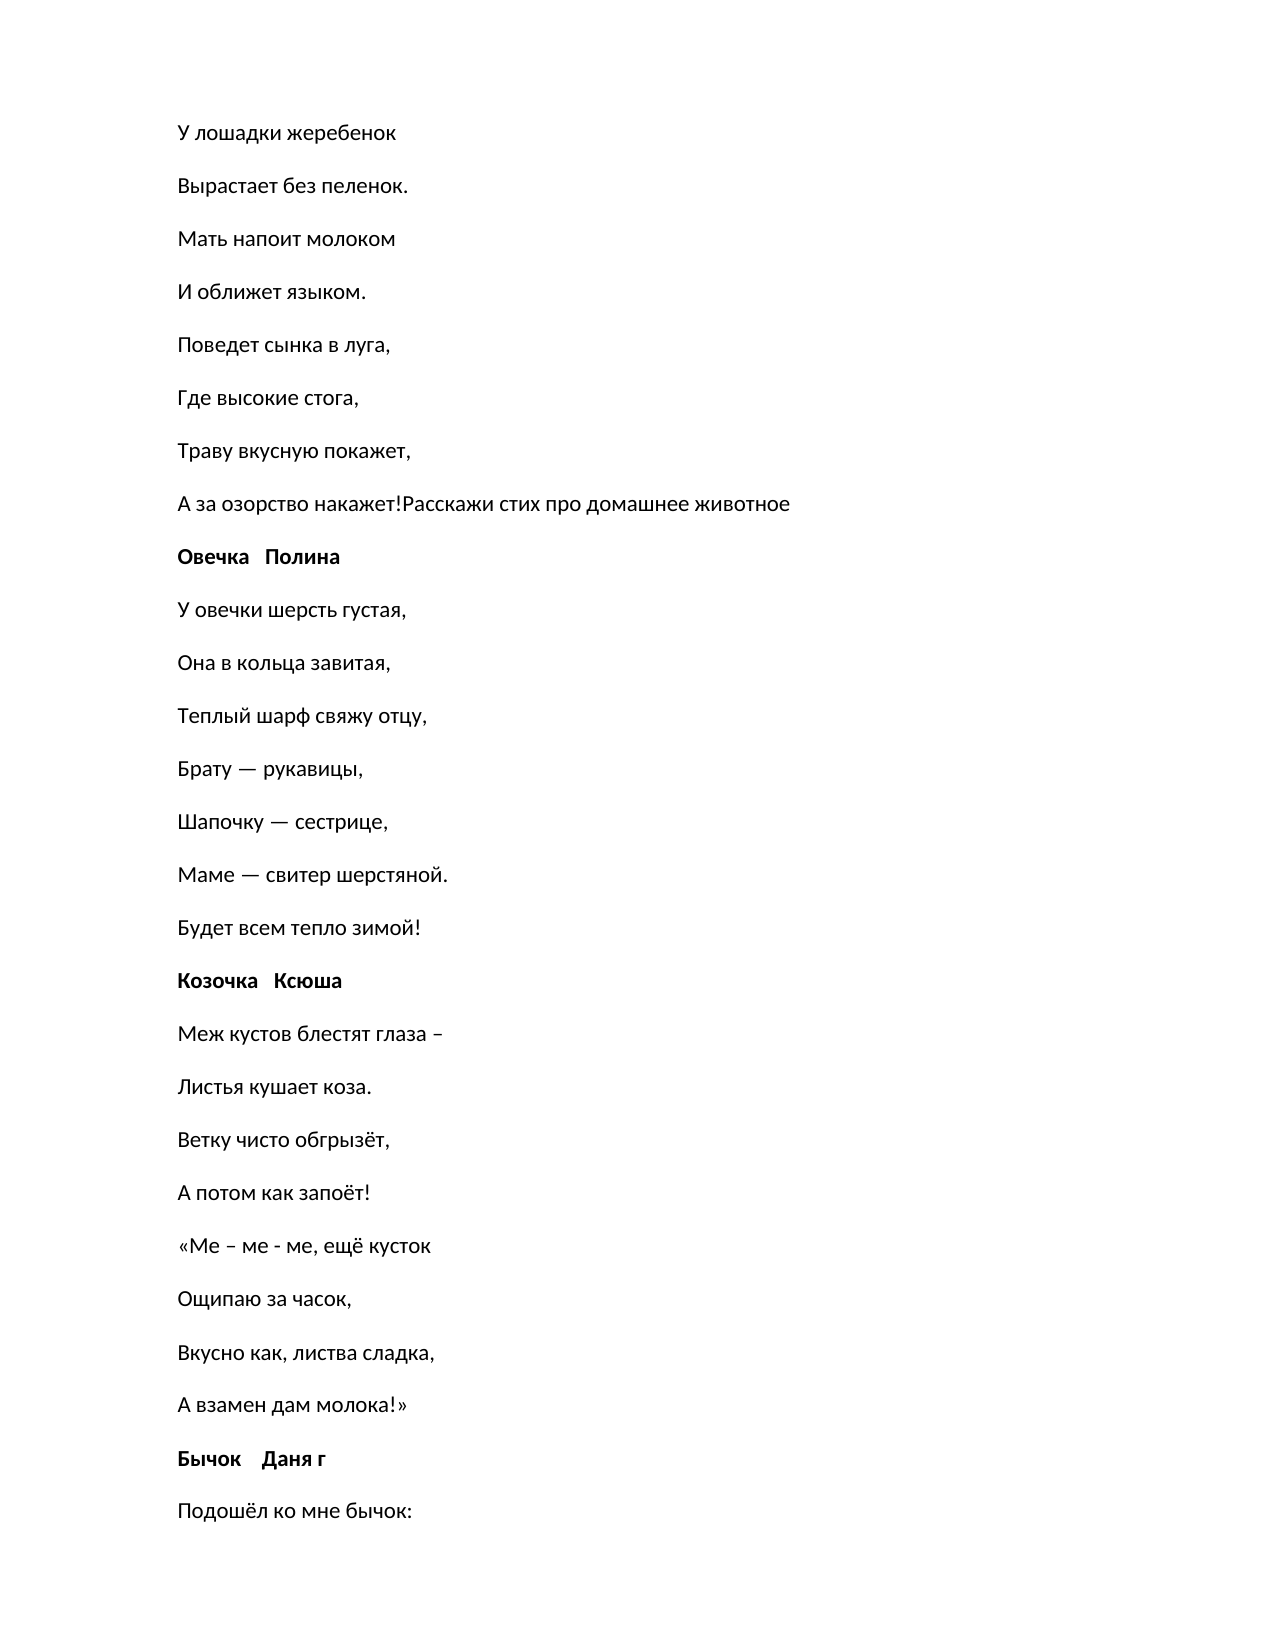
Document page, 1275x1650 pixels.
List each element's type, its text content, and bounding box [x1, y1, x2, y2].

text Ощипаю за часок, [177, 1284, 1186, 1313]
text Где высокие стога, [177, 383, 1186, 411]
text Листья кушает коза. [177, 1072, 1186, 1101]
text Вырастает без пеленок. [177, 171, 1186, 199]
text Траву вкусную покажет, [177, 436, 1186, 464]
text Шапочку — сестрице, [177, 807, 1186, 835]
text Бычок Даня г [177, 1444, 1186, 1472]
text Подошёл ко мне бычок: [177, 1497, 1186, 1525]
text Козочка Ксюша [177, 966, 1186, 994]
text «Ме – ме - ме, ещё кусток [177, 1232, 1186, 1259]
text А потом как запоёт! [177, 1178, 1186, 1207]
text Теплый шарф свяжу отцу, [177, 701, 1186, 729]
text А за озорство накажет!Расскажи стих про домашнее животное [177, 489, 1186, 517]
text Она в кольца завитая, [177, 648, 1186, 676]
text Мать напоит молоком [177, 224, 1186, 252]
text А взамен дам молока!» [177, 1391, 1186, 1419]
text И оближет языком. [177, 277, 1186, 305]
text Овечка Полина [177, 542, 1186, 570]
text Брату — рукавицы, [177, 754, 1186, 782]
text Вкусно как, листва сладка, [177, 1338, 1186, 1366]
text У овечки шерсть густая, [177, 595, 1186, 623]
text Меж кустов блестят глаза – [177, 1019, 1186, 1047]
text Ветку чисто обгрызёт, [177, 1126, 1186, 1153]
text Маме — свитер шерстяной. [177, 860, 1186, 888]
text Поведет сынка в луга, [177, 330, 1186, 358]
text Будет всем тепло зимой! [177, 913, 1186, 941]
text У лошадки жеребенок [177, 118, 1186, 146]
